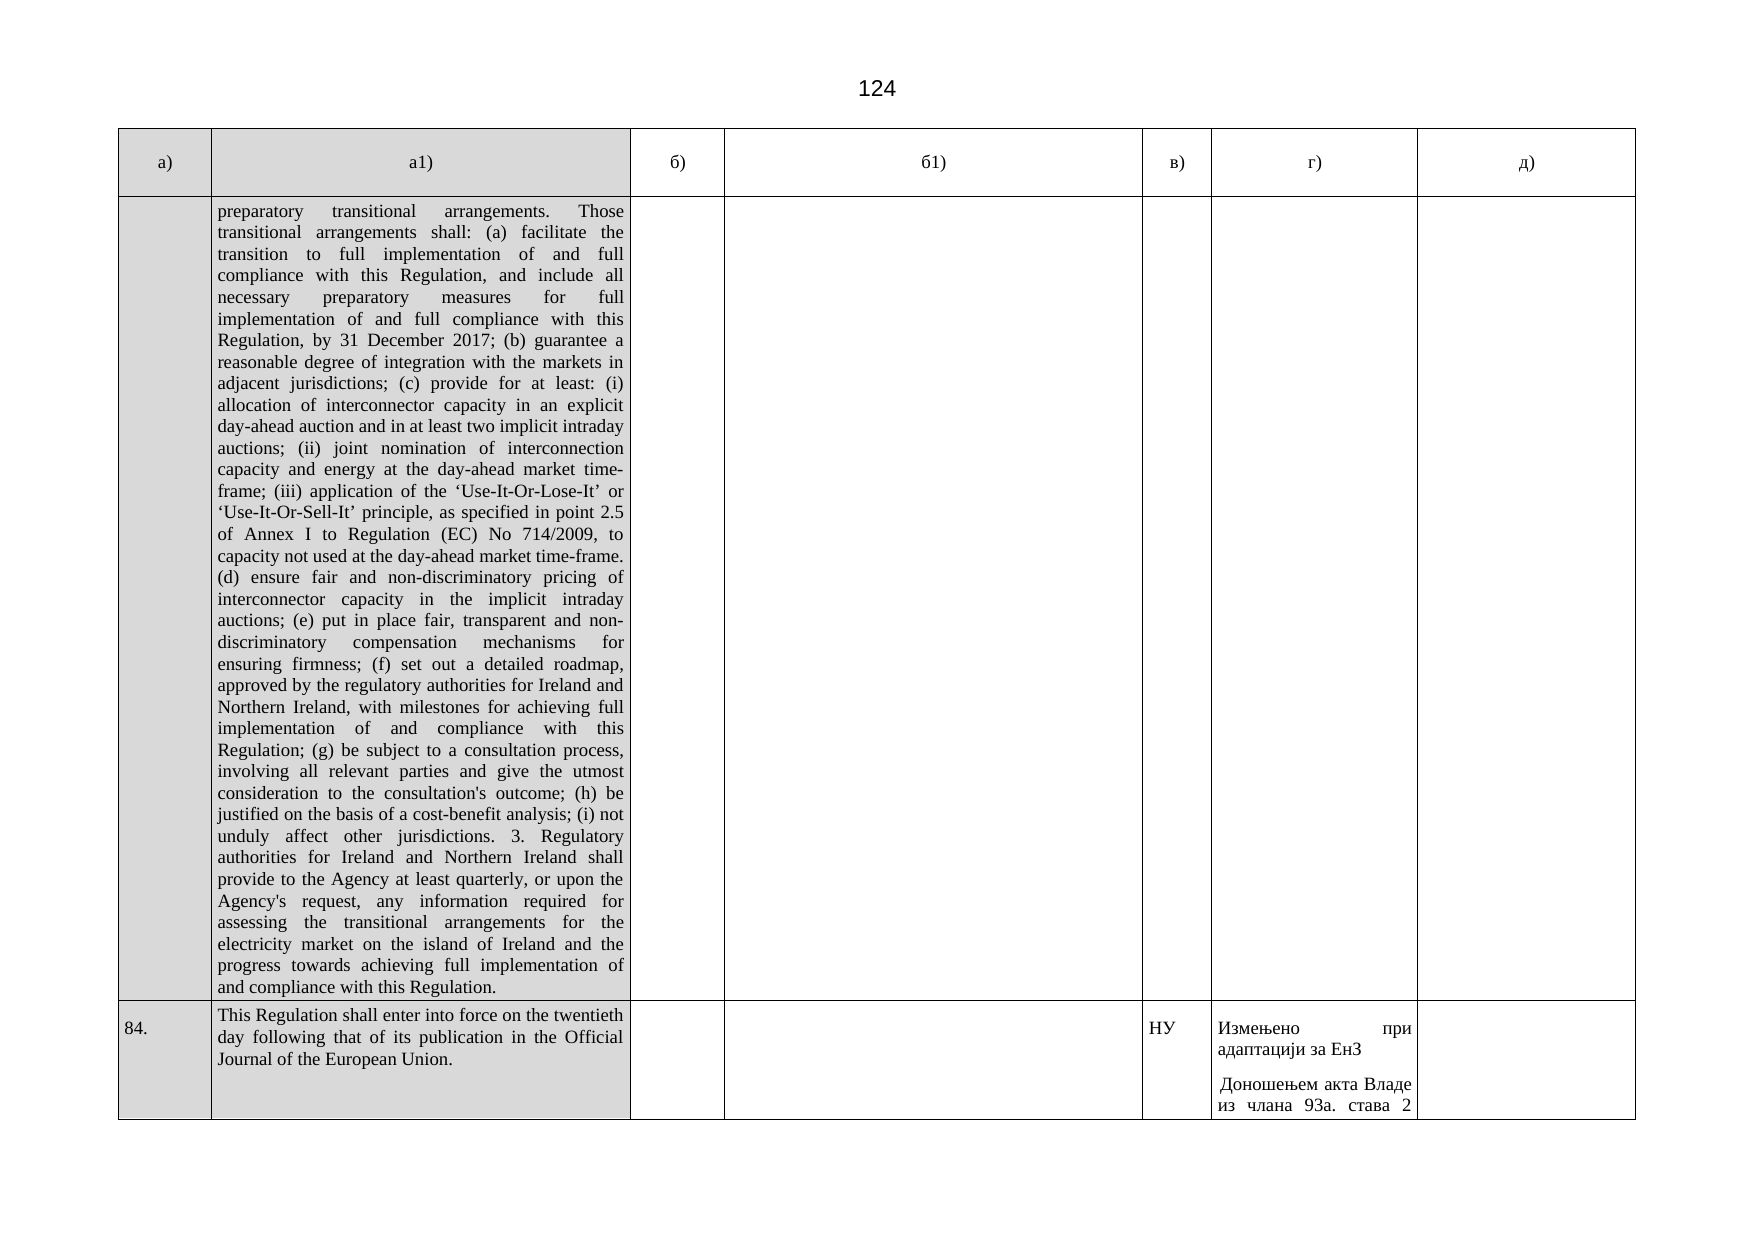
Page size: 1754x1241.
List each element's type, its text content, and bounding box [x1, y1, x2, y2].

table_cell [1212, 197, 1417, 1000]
table_header б1) [725, 129, 1142, 196]
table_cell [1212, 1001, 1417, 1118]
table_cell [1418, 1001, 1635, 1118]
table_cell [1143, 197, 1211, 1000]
table_header б) [631, 129, 724, 196]
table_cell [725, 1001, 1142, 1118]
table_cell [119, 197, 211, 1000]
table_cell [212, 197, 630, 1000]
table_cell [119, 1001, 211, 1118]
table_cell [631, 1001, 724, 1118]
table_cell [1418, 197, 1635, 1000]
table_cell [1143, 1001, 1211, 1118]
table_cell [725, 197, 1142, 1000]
table_header а1) [212, 129, 630, 196]
table_header а) [119, 129, 211, 196]
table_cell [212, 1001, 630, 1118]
table_header в) [1143, 129, 1211, 196]
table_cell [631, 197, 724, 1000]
table_header г) [1212, 129, 1417, 196]
table_header д) [1418, 129, 1635, 196]
